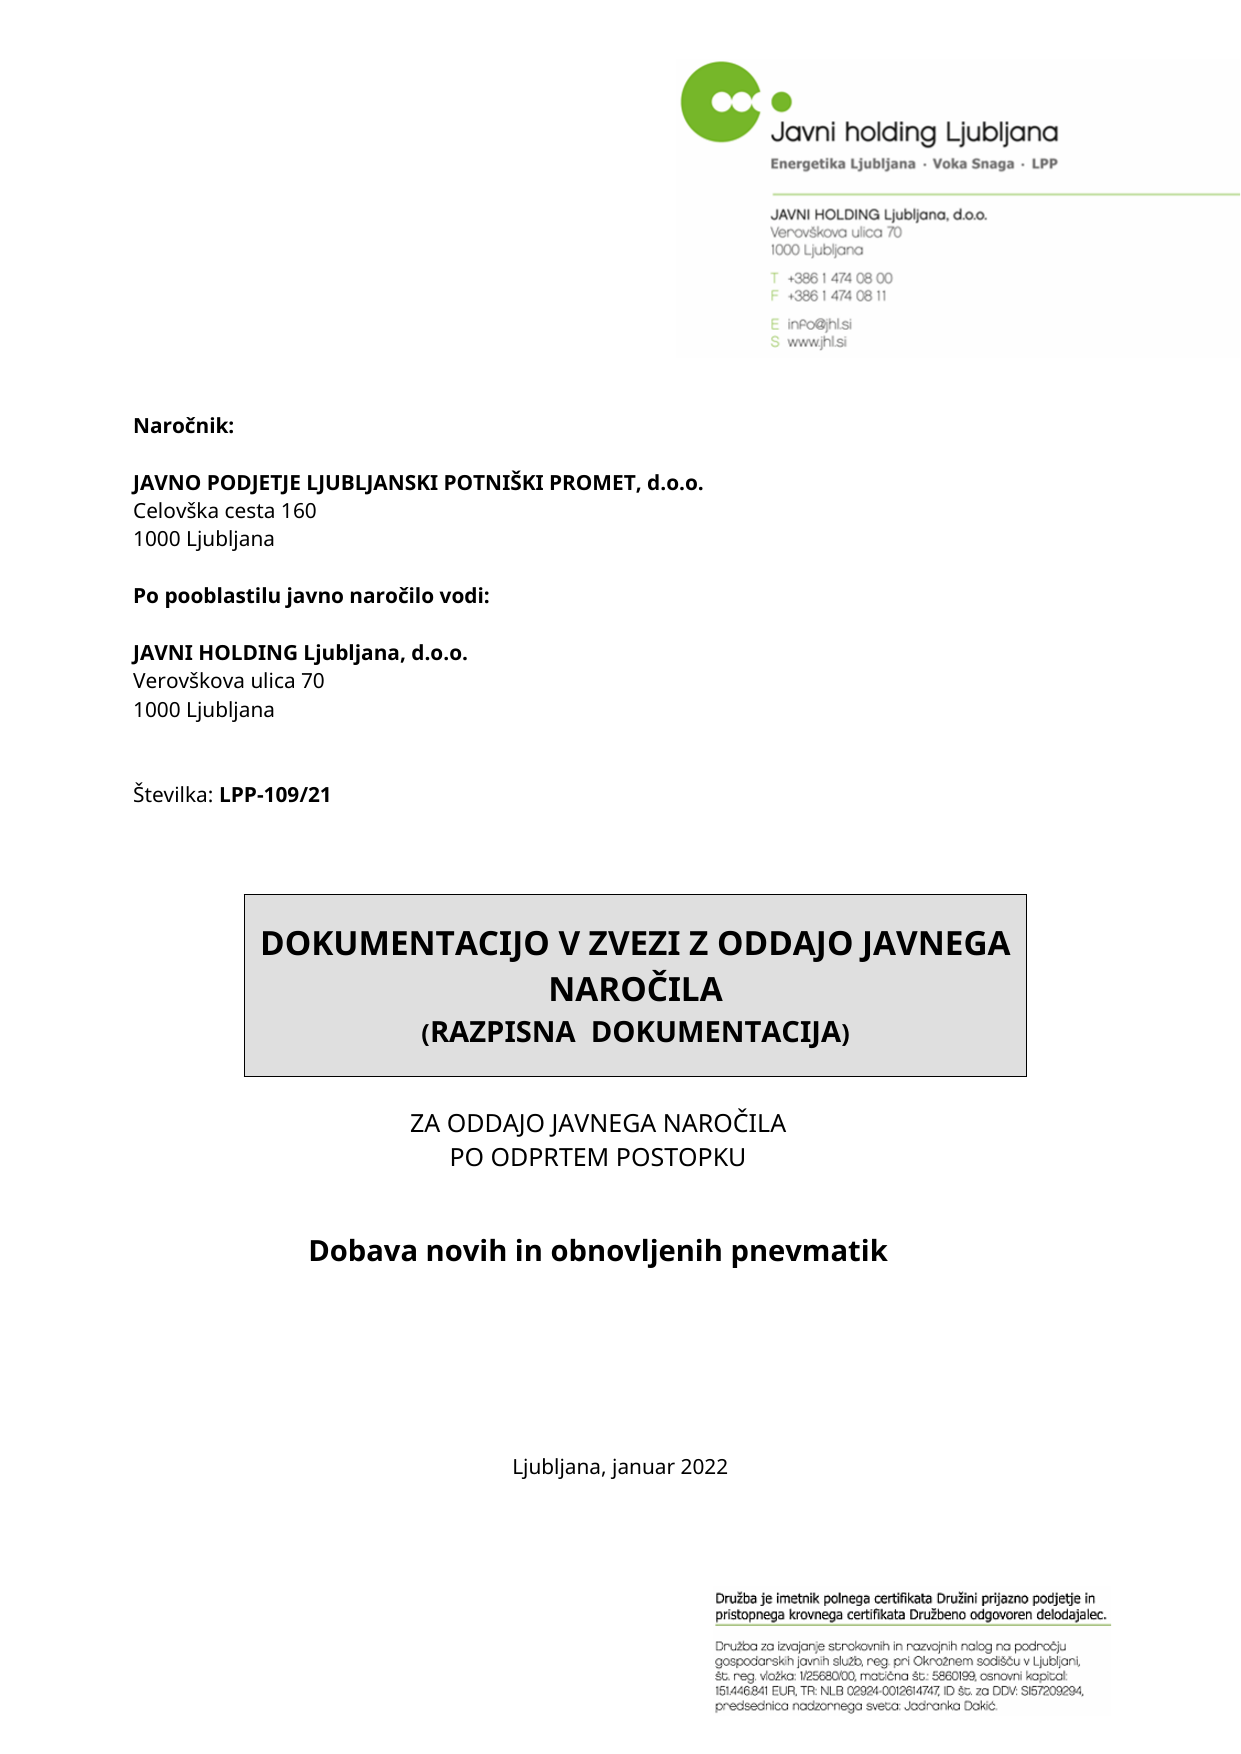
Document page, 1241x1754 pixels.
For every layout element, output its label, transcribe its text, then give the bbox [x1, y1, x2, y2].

text 1000 Ljubljana [133, 524, 1107, 553]
text ZA ODDAJO JAVNEGA NAROČILA [133, 1105, 1063, 1139]
text JAVNI HOLDING Ljubljana, d.o.o. [133, 638, 1107, 667]
text JAVNO PODJETJE LJUBLJANSKI POTNIŠKI PROMET, d.o.o. [133, 468, 1107, 496]
text Naročnik: [133, 411, 974, 439]
picture [712, 1586, 1112, 1716]
text Številka: LPP-109/21 [133, 780, 1107, 809]
text 1000 Ljubljana [133, 695, 1107, 723]
text PO ODPRTEM POSTOPKU [133, 1139, 1063, 1173]
text Verovškova ulica 70 [133, 667, 1107, 695]
table_header DOKUMENTACIJO V ZVEZI Z ODDAJO JAVNEGA NAROČILA (RAZPISNA DOKUMENTACIJA) [245, 895, 1026, 1076]
text Celovška cesta 160 [133, 496, 1107, 524]
picture [676, 59, 1241, 358]
text Dobava novih in obnovljenih pnevmatik [133, 1230, 1063, 1270]
text Ljubljana, januar 2022 [133, 1452, 1107, 1480]
text Po pooblastilu javno naročilo vodi: [133, 581, 1107, 610]
